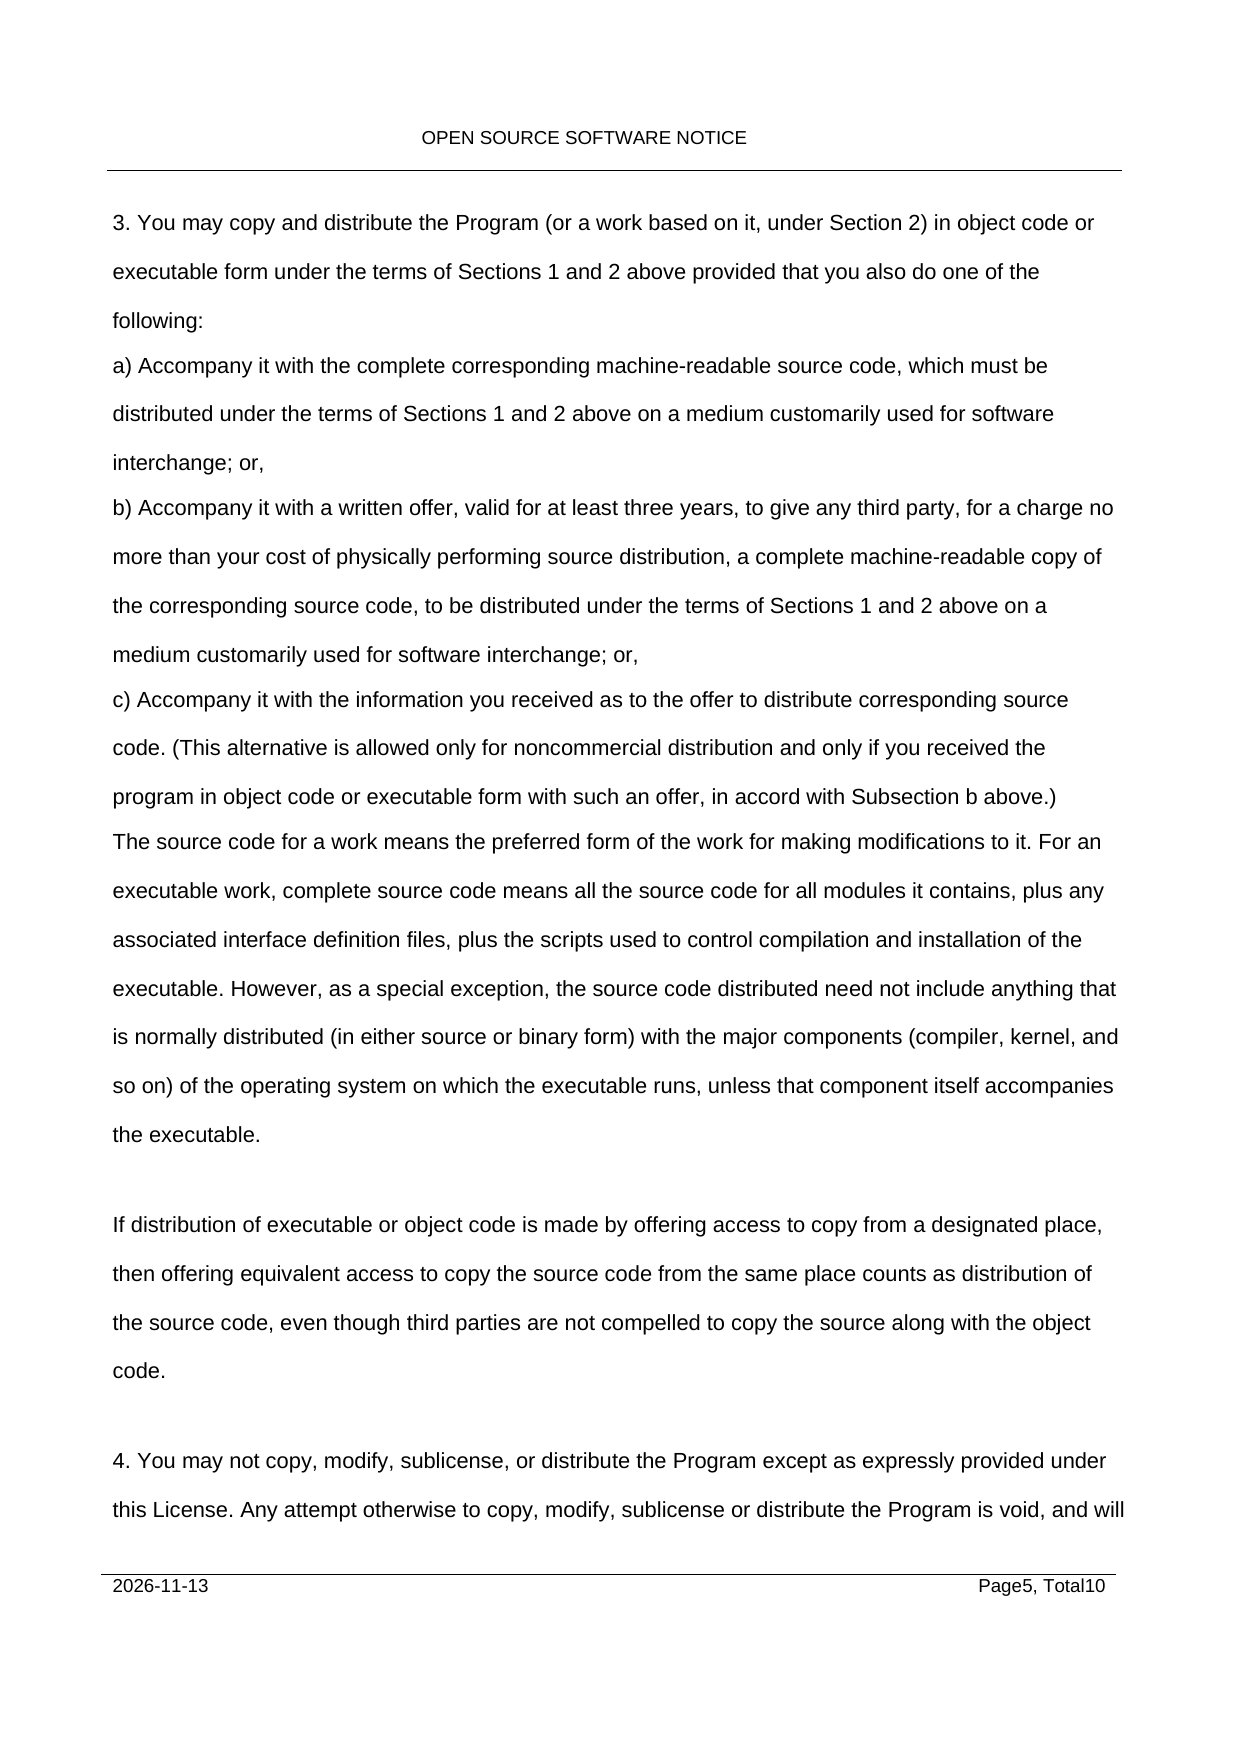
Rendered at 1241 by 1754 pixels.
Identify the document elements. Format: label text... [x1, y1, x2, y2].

text b) Accompany it with a written offer, valid for at least three years, to give any third party, for a charge no more than your cost of physically performing source distribution, a complete machine-readable copy of the corresponding source code, to be distributed under the terms of Sections 1 and 2 above on a medium customarily used for software interchange; or, [112, 492, 1128, 670]
text The source code for a work means the preferred form of the work for making modifications to it. For an executable work, complete source code means all the source code for all modules it contains, plus any associated interface definition files, plus the scripts used to control compilation and installation of the executable. However, as a special exception, the source code distributed need not include anything that is normally distributed (in either source or binary form) with the major components (compiler, kernel, and so on) of the operating system on which the executable runs, unless that component itself accompanies the executable. [112, 826, 1128, 1151]
text If distribution of executable or object code is made by offering access to copy from a designated place, then offering equivalent access to copy the source code from the same place counts as distribution of the source code, even though third parties are not compelled to copy the source along with the object code. [112, 1208, 1128, 1387]
text a) Accompany it with the complete corresponding machine-readable source code, which must be distributed under the terms of Sections 1 and 2 above on a medium customarily used for software interchange; or, [112, 349, 1128, 479]
text 3. You may copy and distribute the Program (or a work based on it, under Section 2) in object code or executable form under the terms of Sections 1 and 2 above provided that you also do one of the following: [112, 206, 1128, 336]
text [112, 1445, 1128, 1526]
text c) Accompany it with the information you received as to the offer to distribute corresponding source code. (This alternative is allowed only for noncommercial distribution and only if you received the program in object code or executable form with such an offer, in accord with Subsection b above.) [112, 683, 1128, 813]
